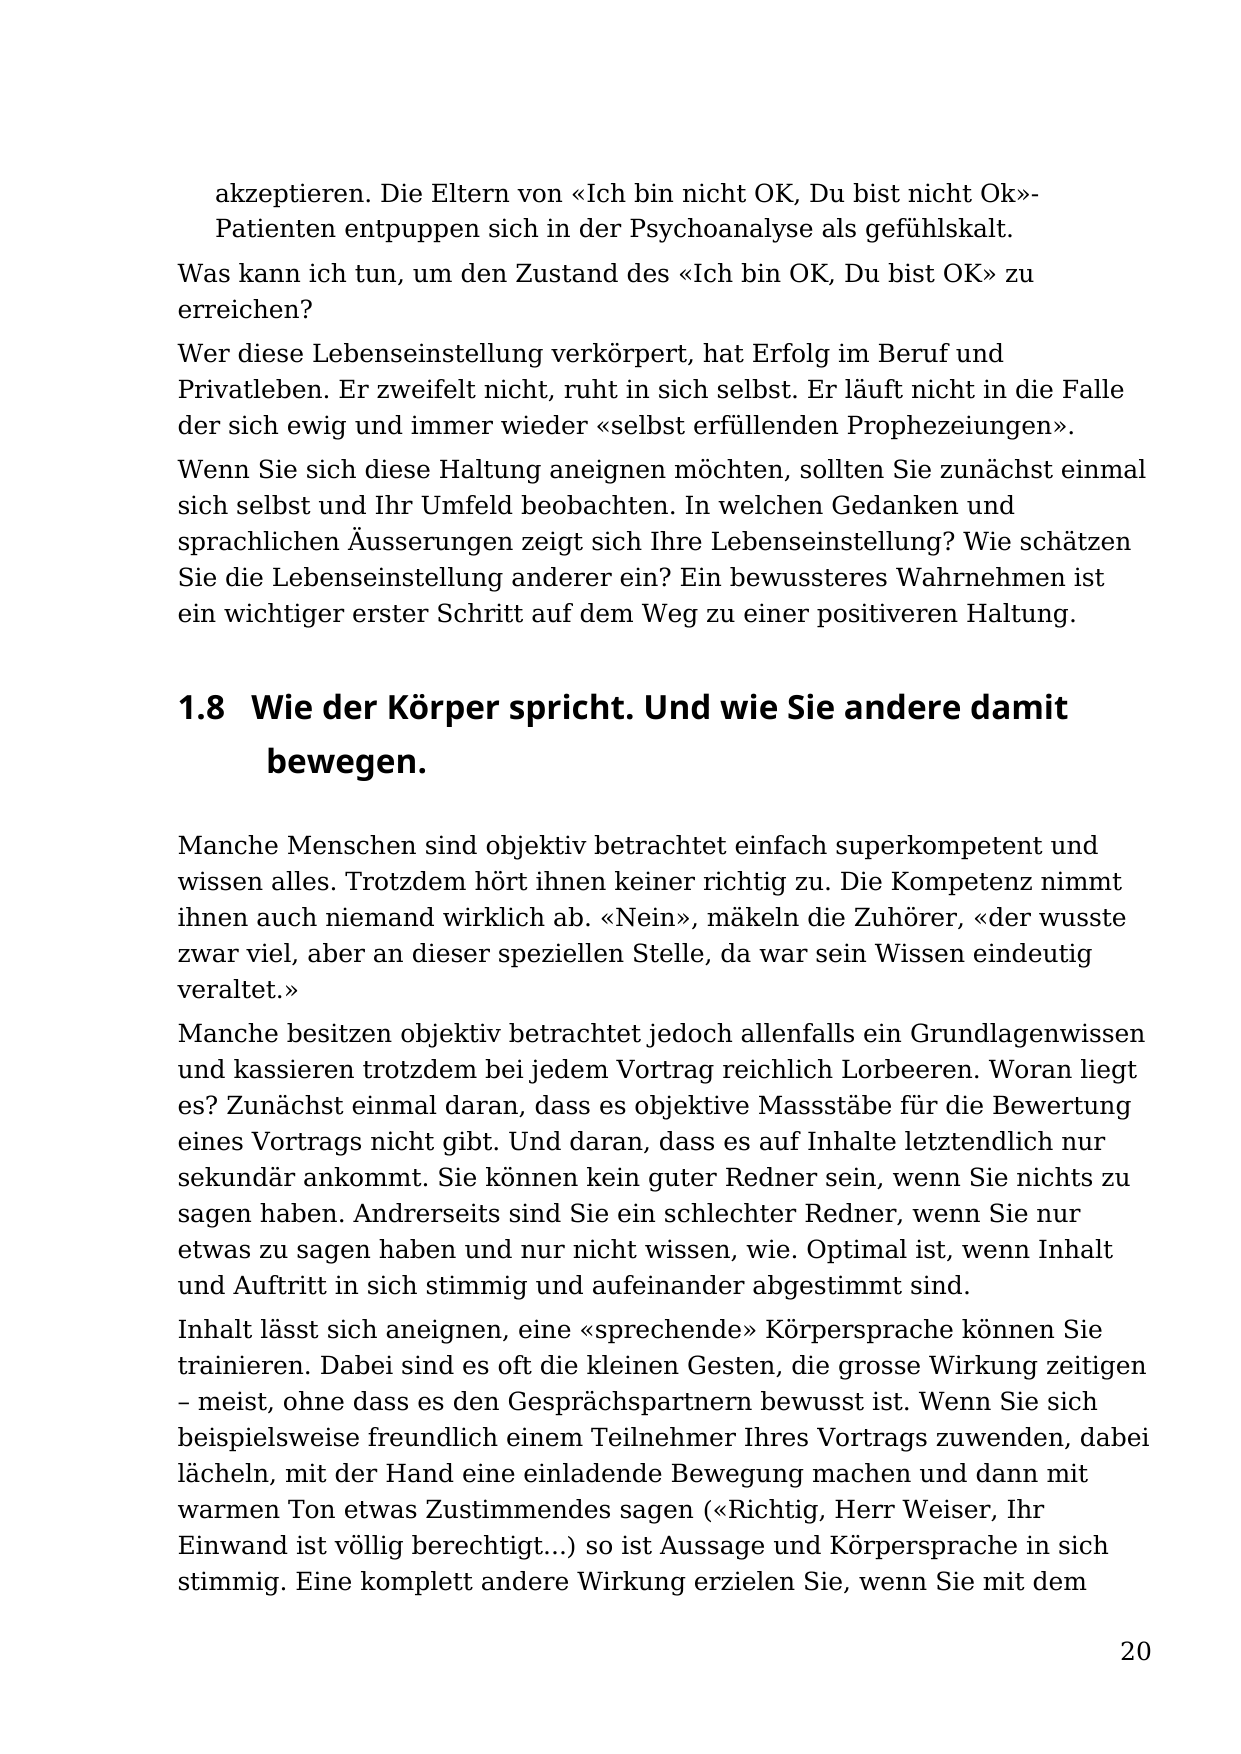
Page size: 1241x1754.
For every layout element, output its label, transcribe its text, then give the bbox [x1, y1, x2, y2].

text Wenn Sie sich diese Haltung aneignen möchten, sollten Sie zunächst einmal sich selbst und Ihr Umfeld beobachten. In welchen Gedanken und sprachlichen Äusserungen zeigt sich Ihre Lebenseinstellung? Wie schätzen Sie die Lebenseinstellung anderer ein? Ein bewussteres Wahrnehmen ist ein wichtiger erster Schritt auf dem Weg zu einer positiveren Haltung. [177, 454, 1152, 627]
text Manche besitzen objektiv betrachtet jedoch allenfalls ein Grundlagenwissen und kassieren trotzdem bei jedem Vortrag reichlich Lorbeeren. Woran liegt es? Zunächst einmal daran, dass es objektive Massstäbe für die Bewertung eines Vortrags nicht gibt. Und daran, dass es auf Inhalte letztendlich nur sekundär ankommt. Sie können kein guter Redner sein, wenn Sie nichts zu sagen haben. Andrerseits sind Sie ein schlechter Redner, wenn Sie nur etwas zu sagen haben und nur nicht wissen, wie. Optimal ist, wenn Inhalt und Auftritt in sich stimmig und aufeinander abgestimmt sind. [177, 1018, 1152, 1299]
text Manche Menschen sind objektiv betrachtet einfach superkompetent und wissen alles. Trotzdem hört ihnen keiner richtig zu. Die Kompetenz nimmt ihnen auch niemand wirklich ab. «Nein», mäkeln die Zuhörer, «der wusste zwar viel, aber an dieser speziellen Stelle, da war sein Wissen eindeutig veraltet.» [177, 830, 1152, 1004]
subtitle Wie der Körper spricht. Und wie Sie andere damit bewegen. [177, 683, 1152, 783]
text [177, 1314, 1152, 1595]
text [177, 177, 1152, 243]
text Wer diese Lebenseinstellung verkörpert, hat Erfolg im Beruf und Privatleben. Er zweifelt nicht, ruht in sich selbst. Er läuft nicht in die Falle der sich ewig und immer wieder «selbst erfüllenden Prophezeiungen». [177, 338, 1152, 439]
text Was kann ich tun, um den Zustand des «Ich bin OK, Du bist OK» zu erreichen? [177, 257, 1152, 323]
